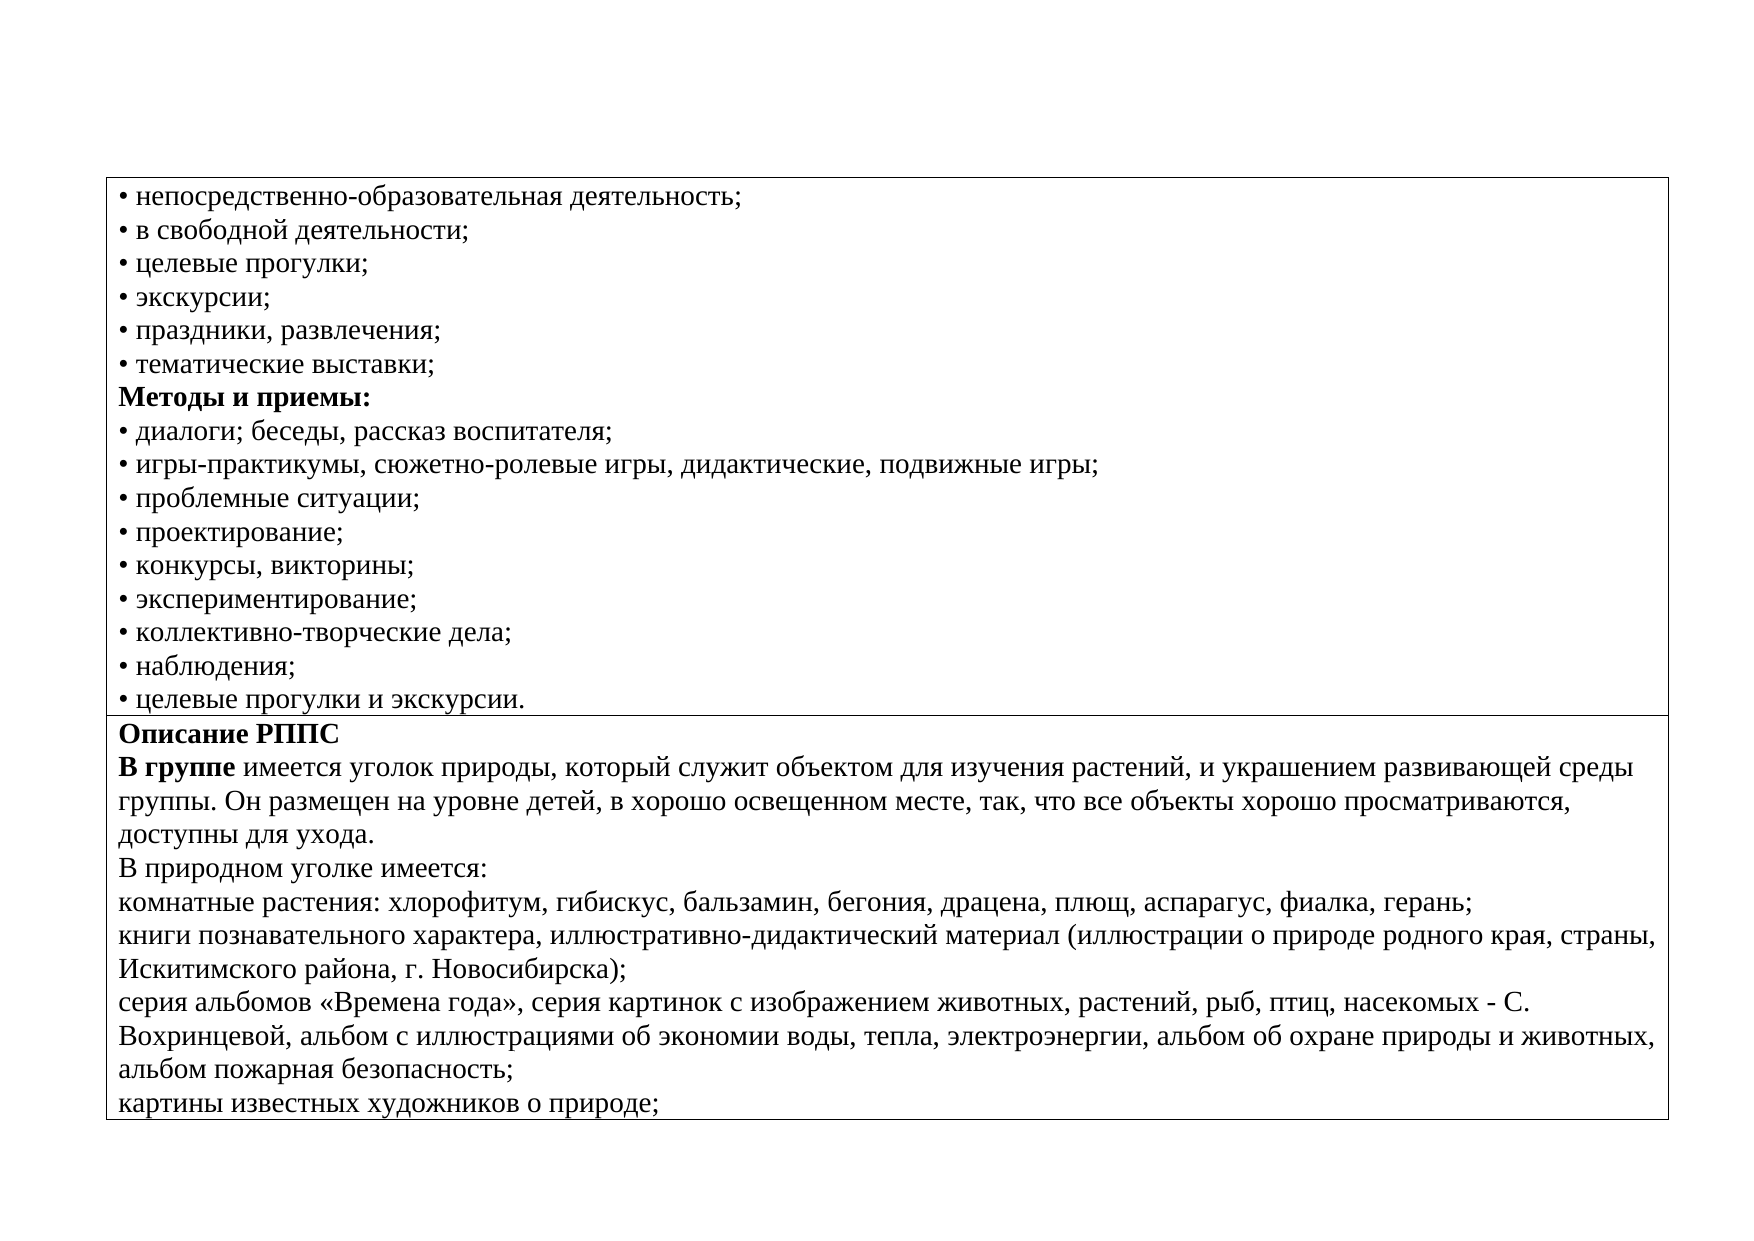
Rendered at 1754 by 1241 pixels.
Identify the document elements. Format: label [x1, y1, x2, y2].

table_cell [107, 178, 1668, 715]
table_cell [107, 716, 1668, 1118]
